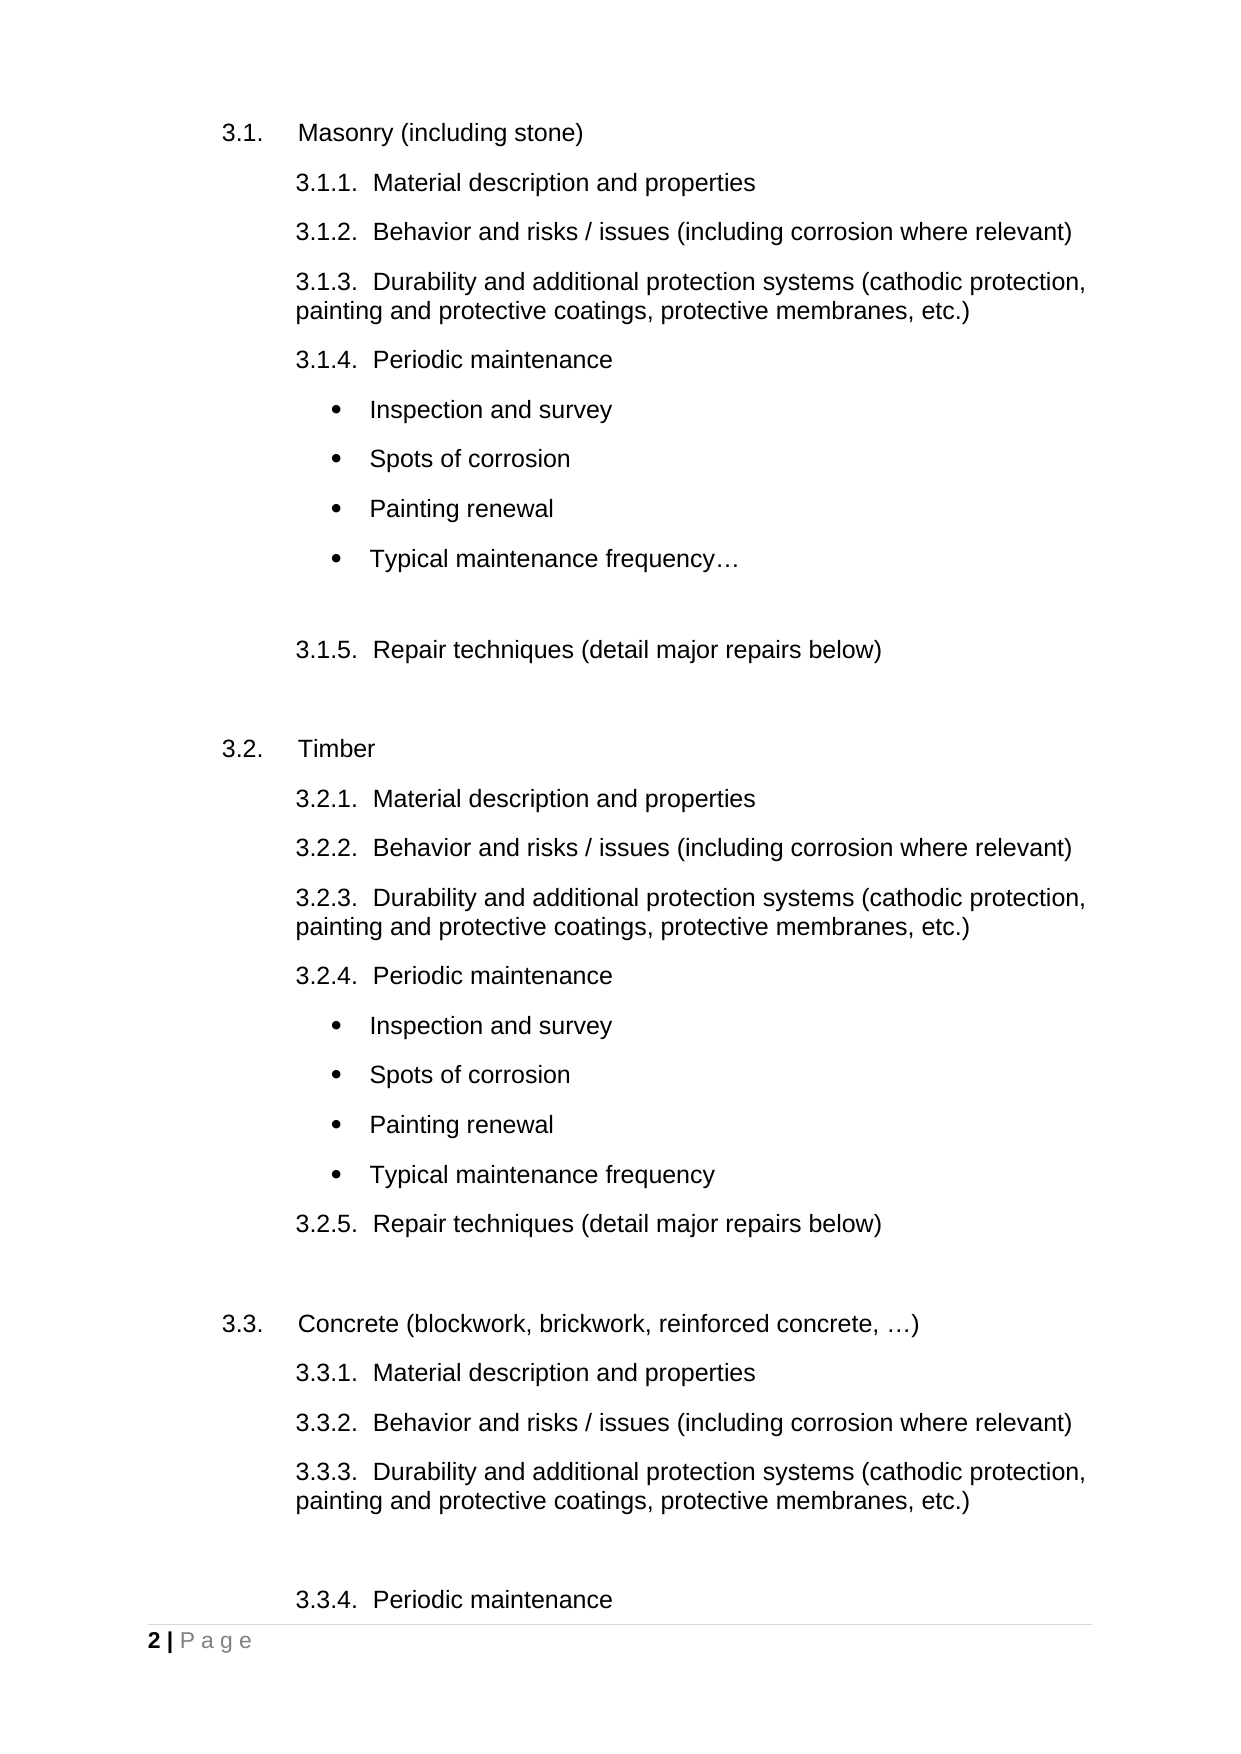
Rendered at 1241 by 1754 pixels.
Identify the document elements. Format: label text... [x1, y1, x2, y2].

list Repair techniques (detail major repairs below) [295, 1209, 1092, 1238]
list Concrete (blockwork, brickwork, reinforced concrete, …) [222, 1308, 1092, 1337]
list Material description and properties [295, 168, 1092, 196]
list Periodic maintenance [295, 345, 1092, 374]
list Inspection and survey [332, 1011, 1092, 1039]
list Inspection and survey [332, 395, 1092, 424]
list Behavior and risks / issues (including corrosion where relevant) [295, 833, 1092, 862]
list Behavior and risks / issues (including corrosion where relevant) [295, 1408, 1092, 1436]
list Durability and additional protection systems (cathodic protection, painting and protective coatings, protective membranes, etc.) [295, 1457, 1092, 1515]
list Spots of corrosion [332, 1060, 1092, 1089]
list Spots of corrosion [332, 444, 1092, 473]
list Painting renewal [332, 1110, 1092, 1139]
list Masonry (including stone) [222, 118, 1092, 147]
list Durability and additional protection systems (cathodic protection, painting and protective coatings, protective membranes, etc.) [295, 883, 1092, 940]
list Material description and properties [295, 783, 1092, 812]
list Periodic maintenance [295, 961, 1092, 990]
list Periodic maintenance [295, 1585, 1092, 1614]
list Painting renewal [332, 494, 1092, 523]
list Typical maintenance frequency… [332, 544, 1092, 573]
list Behavior and risks / issues (including corrosion where relevant) [295, 217, 1092, 246]
list Typical maintenance frequency [332, 1160, 1092, 1188]
list Durability and additional protection systems (cathodic protection, painting and protective coatings, protective membranes, etc.) [295, 267, 1092, 324]
list Timber [222, 734, 1092, 763]
list Repair techniques (detail major repairs below) [295, 635, 1092, 663]
list Material description and properties [295, 1358, 1092, 1387]
